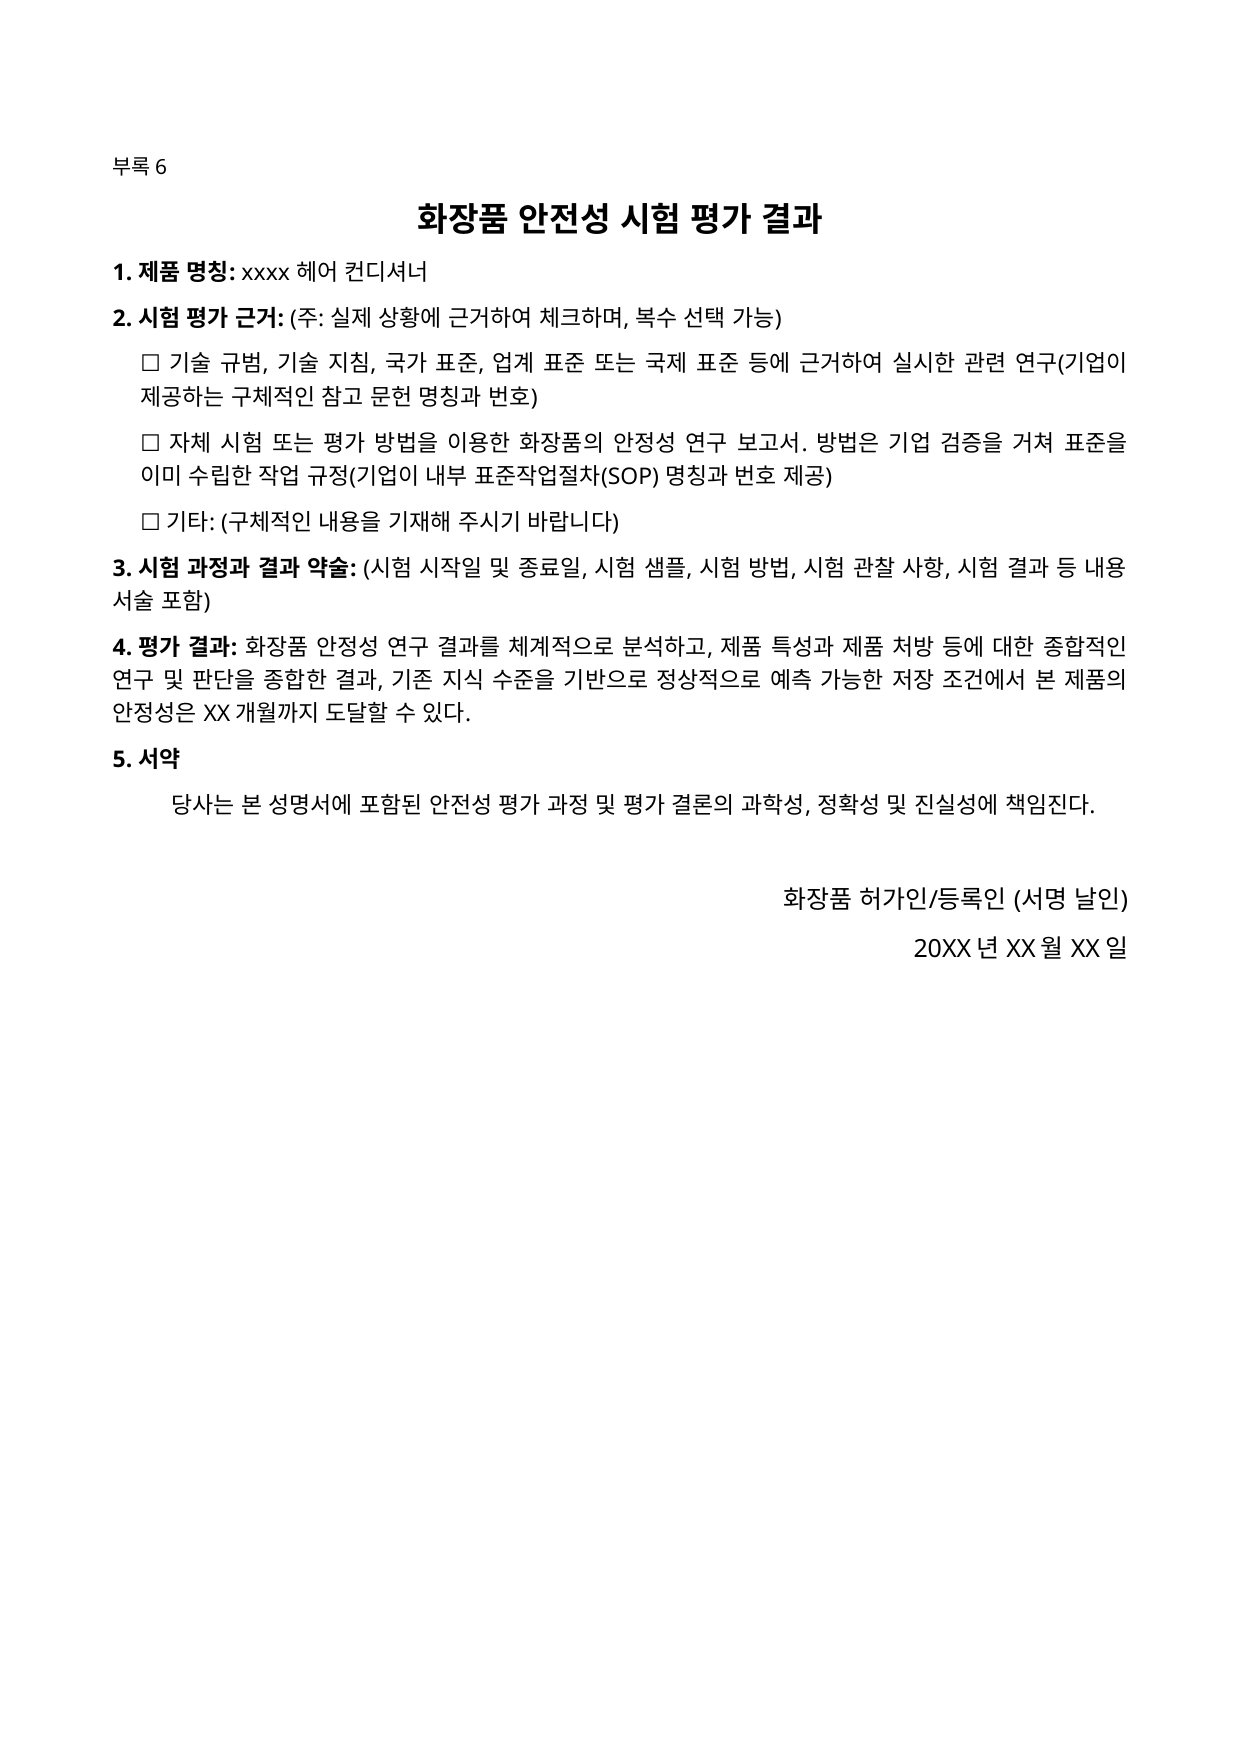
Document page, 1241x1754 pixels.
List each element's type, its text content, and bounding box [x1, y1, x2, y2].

text 부록6 [112, 150, 1128, 180]
text 당사는 본 성명서에 포함된 안전성 평가 과정 및 평가 결론의 과학성, 정확성 및 진실성에 책임진다. [112, 787, 1128, 820]
list 평가 결과: 화장품 안정성 연구 결과를 체계적으로 분석하고, 제품 특성과 제품 처방 등에 대한 종합적인 연구 및 판단을 종합한 결과, 기존 지식 수준을 기반으로 정상적으로 예측 가능한 저장 조건에서 본 제품의 안정성은 XX개월까지 도달할 수 있다. [112, 628, 1128, 728]
text ☐ 기타: (구체적인 내용을 기재해 주시기 바랍니다) [140, 503, 1128, 537]
list 서약 [112, 741, 1128, 774]
list 제품 명칭: xxxx 헤어 컨디셔너 [112, 253, 1128, 287]
text 화장품 허가인/등록인 (서명 날인) [112, 879, 1128, 916]
text ☐ 자체 시험 또는 평가 방법을 이용한 화장품의 안정성 연구 보고서. 방법은 기업 검증을 거쳐 표준을 이미 수립한 작업 규정(기업이 내부 표준작업절차(SOP) 명칭과 번호 제공) [140, 424, 1128, 491]
list 시험 평가 근거: (주: 실제 상황에 근거하여 체크하며, 복수 선택 가능) [112, 299, 1128, 333]
list 시험 과정과 결과 약술: (시험 시작일 및 종료일, 시험 샘플, 시험 방법, 시험 관찰 사항, 시험 결과 등 내용 서술 포함) [112, 549, 1128, 616]
text ☐ 기술 규범, 기술 지침, 국가 표준, 업계 표준 또는 국제 표준 등에 근거하여 실시한 관련 연구(기업이 제공하는 구체적인 참고 문헌 명칭과 번호) [140, 345, 1128, 412]
text 20XX년 XX월 XX일 [112, 928, 1128, 964]
text 화장품 안전성 시험 평가 결과 [112, 193, 1128, 241]
